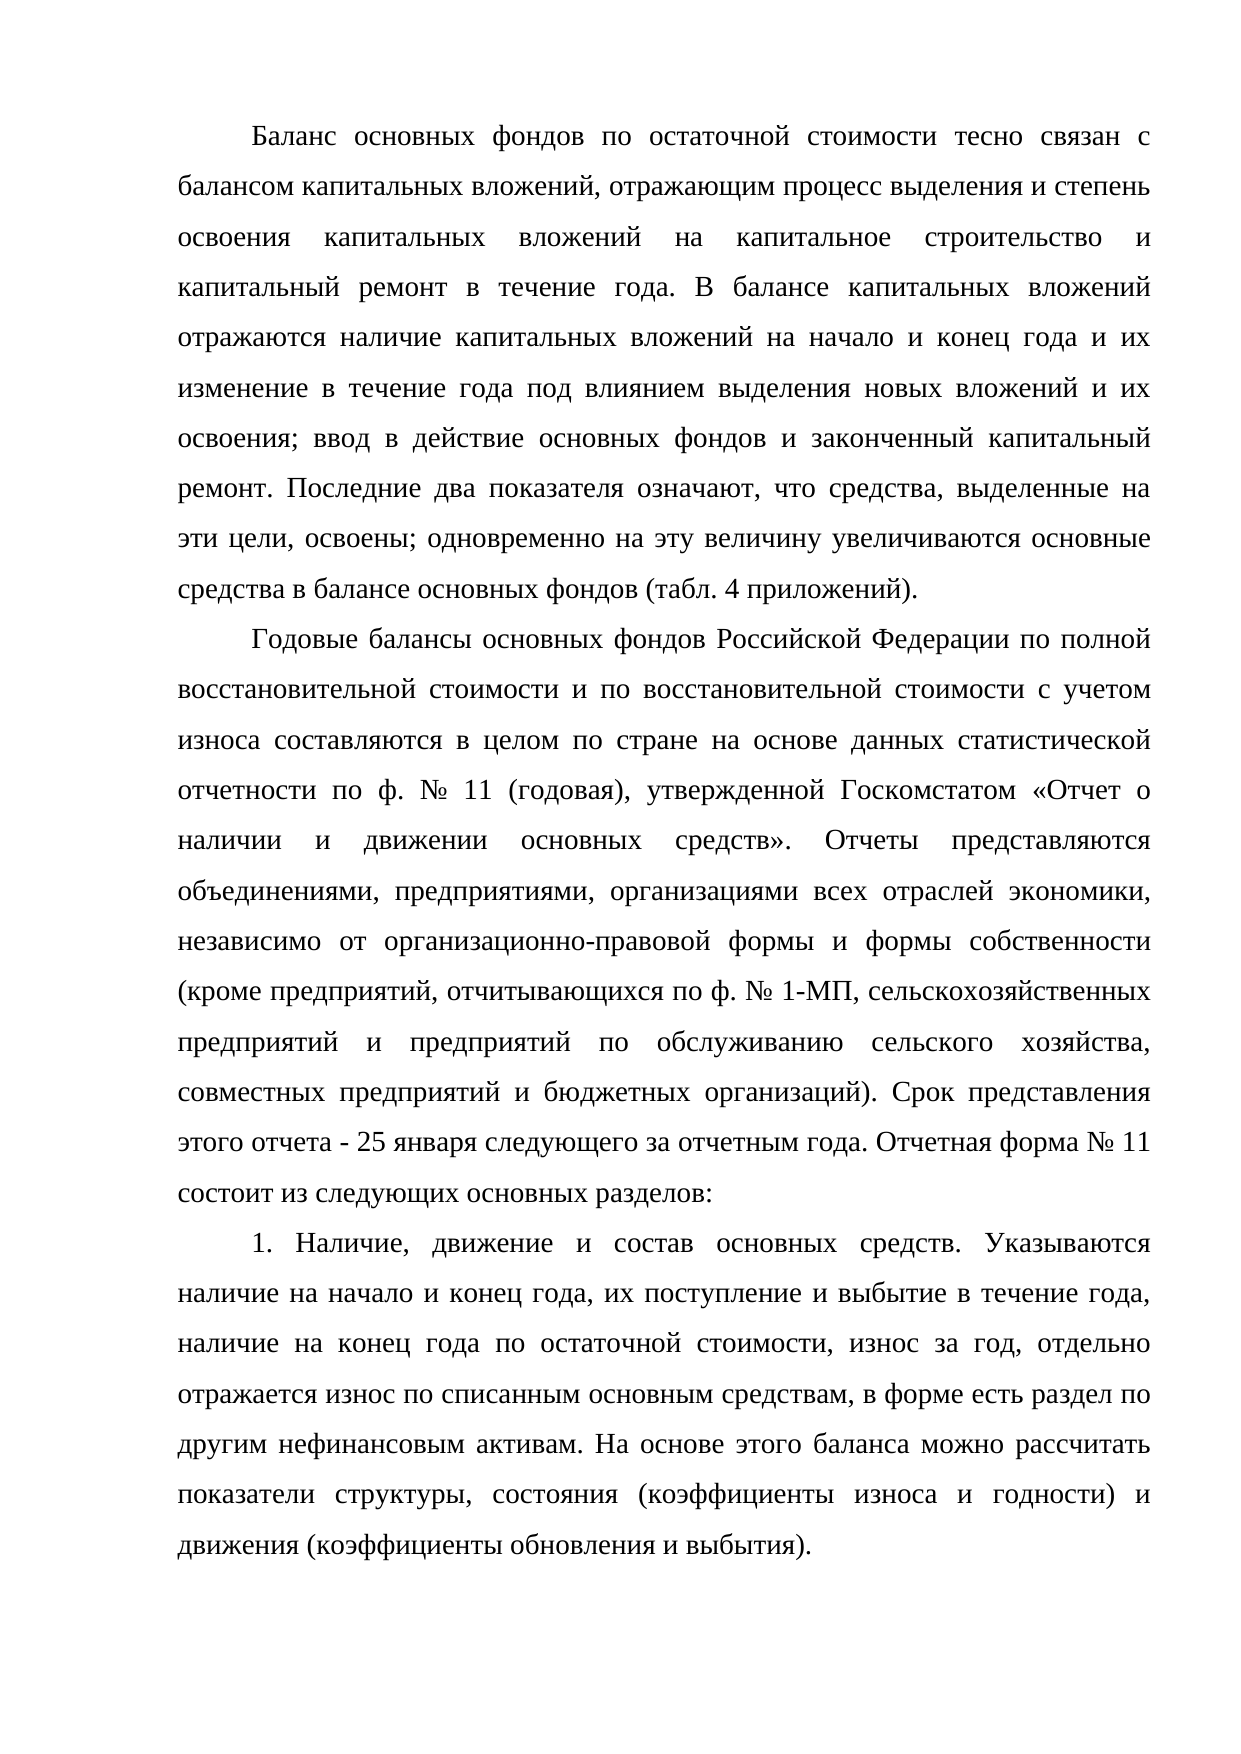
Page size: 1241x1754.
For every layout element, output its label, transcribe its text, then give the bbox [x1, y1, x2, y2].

text 1. Наличие, движение и состав основных средств. Указываются наличие на начало и конец года, их поступление и выбытие в течение года, наличие на конец года по остаточной стоимости, износ за год, отдельно отражается износ по списанным основным средствам, в форме есть раздел по другим нефинансовым активам. На основе этого баланса можно рассчитать показатели структуры, состояния (коэффициенты износа и годности) и движения (коэффициенты обновления и выбытия). [177, 1225, 1152, 1560]
text Годовые балансы основных фондов Российской Федерации по полной восстановительной стоимости и по восстановительной стоимости с учетом износа составляются в целом по стране на основе данных статистической отчетности по ф. № 11 (годовая), утвержденной Госкомстатом «Отчет о наличии и движении основных средств». Отчеты представляются объединениями, предприятиями, организациями всех отраслей экономики, независимо от организационно-правовой формы и формы собственности (кроме предприятий, отчитывающихся по ф. № 1-МП, сельскохозяйственных предприятий и предприятий по обслуживанию сельского хозяйства, совместных предприятий и бюджетных организаций). Срок представления этого отчета - 25 января следующего за отчетным года. Отчетная форма № 11 состоит из следующих основных разделов: [177, 621, 1152, 1208]
text Баланс основных фондов по остаточной стоимости тесно связан с балансом капитальных вложений, отражающим процесс выделения и степень освоения капитальных вложений на капитальное строительство и капитальный ремонт в течение года. В балансе капитальных вложений отражаются наличие капитальных вложений на начало и конец года и их изменение в течение года под влиянием выделения новых вложений и их освоения; ввод в действие основных фондов и законченный капитальный ремонт. Последние два показателя означают, что средства, выделенные на эти цели, освоены; одновременно на эту величину увеличиваются основные средства в балансе основных фондов (табл. 4 приложений). [177, 118, 1152, 604]
